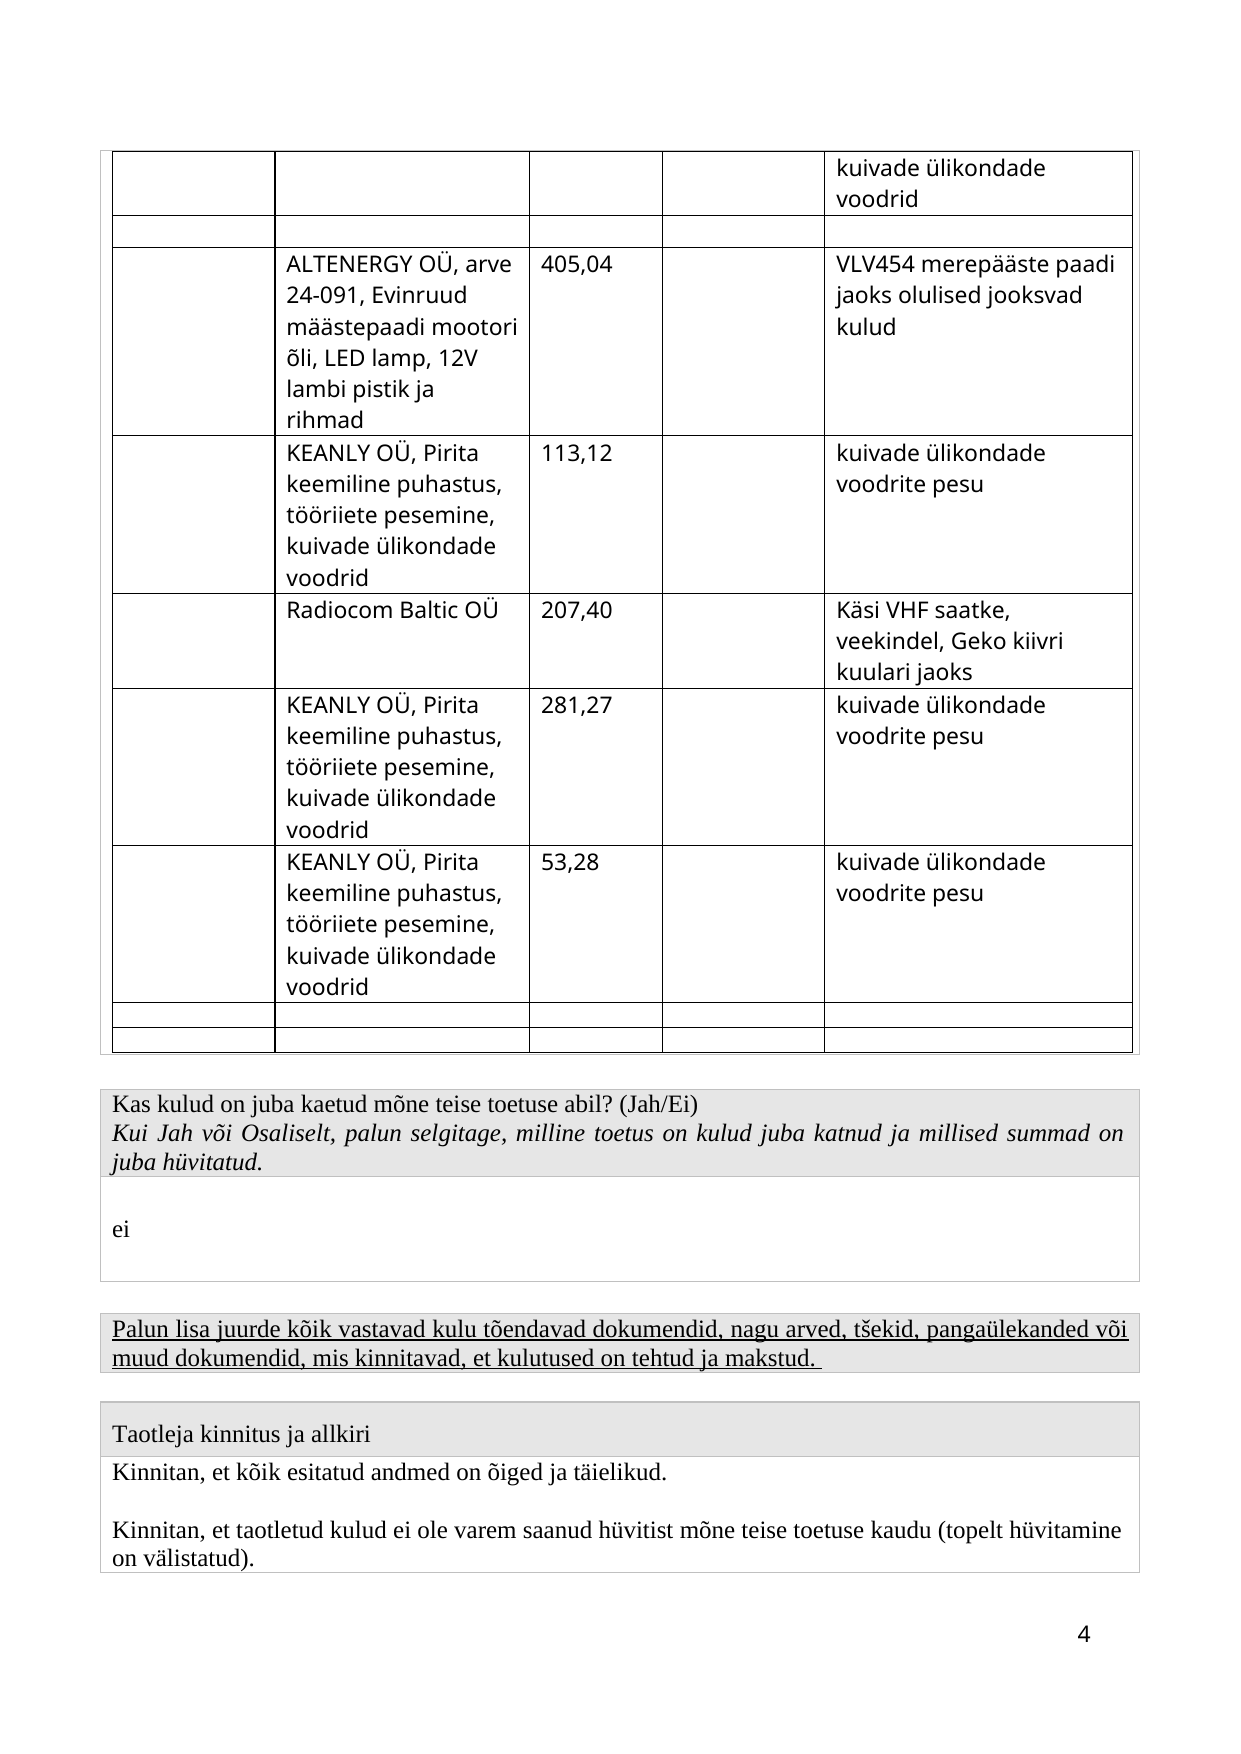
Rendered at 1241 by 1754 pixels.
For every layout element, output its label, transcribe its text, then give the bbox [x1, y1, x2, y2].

table_cell [530, 248, 662, 435]
table_cell [825, 594, 1132, 688]
table_cell [276, 594, 529, 688]
table_cell [825, 248, 1132, 435]
table_cell [113, 1028, 274, 1052]
table_cell [663, 689, 824, 845]
table_cell [663, 152, 824, 215]
table_cell [825, 1028, 1132, 1052]
table_cell [1133, 151, 1139, 1053]
table_cell [663, 1028, 824, 1052]
table_cell [530, 594, 662, 688]
table_cell [663, 216, 824, 247]
table_cell [663, 846, 824, 1002]
table_cell [530, 216, 662, 247]
table_cell [276, 1003, 529, 1027]
table_cell [663, 248, 824, 435]
table_cell [530, 1028, 662, 1052]
table_cell [825, 216, 1132, 247]
table_cell [113, 594, 274, 688]
table_cell [276, 846, 529, 1002]
table_cell [530, 436, 662, 593]
table_cell [276, 436, 529, 593]
table_cell [113, 216, 274, 247]
table_cell [113, 689, 274, 845]
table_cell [101, 1457, 1139, 1572]
table_cell [276, 689, 529, 845]
table_cell [825, 689, 1132, 845]
table_cell [825, 846, 1132, 1002]
table_cell [663, 436, 824, 593]
table_cell [663, 1003, 824, 1027]
table_cell [825, 152, 1132, 215]
table_header Taotleja kinnitus ja allkiri [101, 1403, 1139, 1456]
table_cell [276, 216, 529, 247]
table_cell [530, 689, 662, 845]
table_cell [276, 152, 529, 215]
table_cell [276, 248, 529, 435]
table_cell [530, 152, 662, 215]
table_cell [101, 151, 112, 1053]
table_header Palun lisa juurde kõik vastavad kulu tõendavad dokumendid, nagu arved, tšekid, pangaülekanded või muud dokumendid, mis kinnitavad, et kulutused on tehtud ja makstud. [101, 1314, 1139, 1372]
table_cell [825, 436, 1132, 593]
table_cell [530, 846, 662, 1002]
table_cell [276, 1028, 529, 1052]
table_cell [113, 436, 274, 593]
table_cell [113, 248, 274, 435]
table_cell [113, 846, 274, 1002]
table_cell [663, 594, 824, 688]
table_cell [113, 152, 274, 215]
table_header Kas kulud on juba kaetud mõne teise toetuse abil? (Jah/Ei) Kui Jah või Osaliselt, palun selgitage, milline toetus on kulud juba katnud ja millised summad on juba hüvitatud. [101, 1090, 1139, 1176]
table_cell ei [101, 1177, 1139, 1281]
table_cell [530, 1003, 662, 1027]
table_cell [113, 1003, 274, 1027]
table_cell [825, 1003, 1132, 1027]
